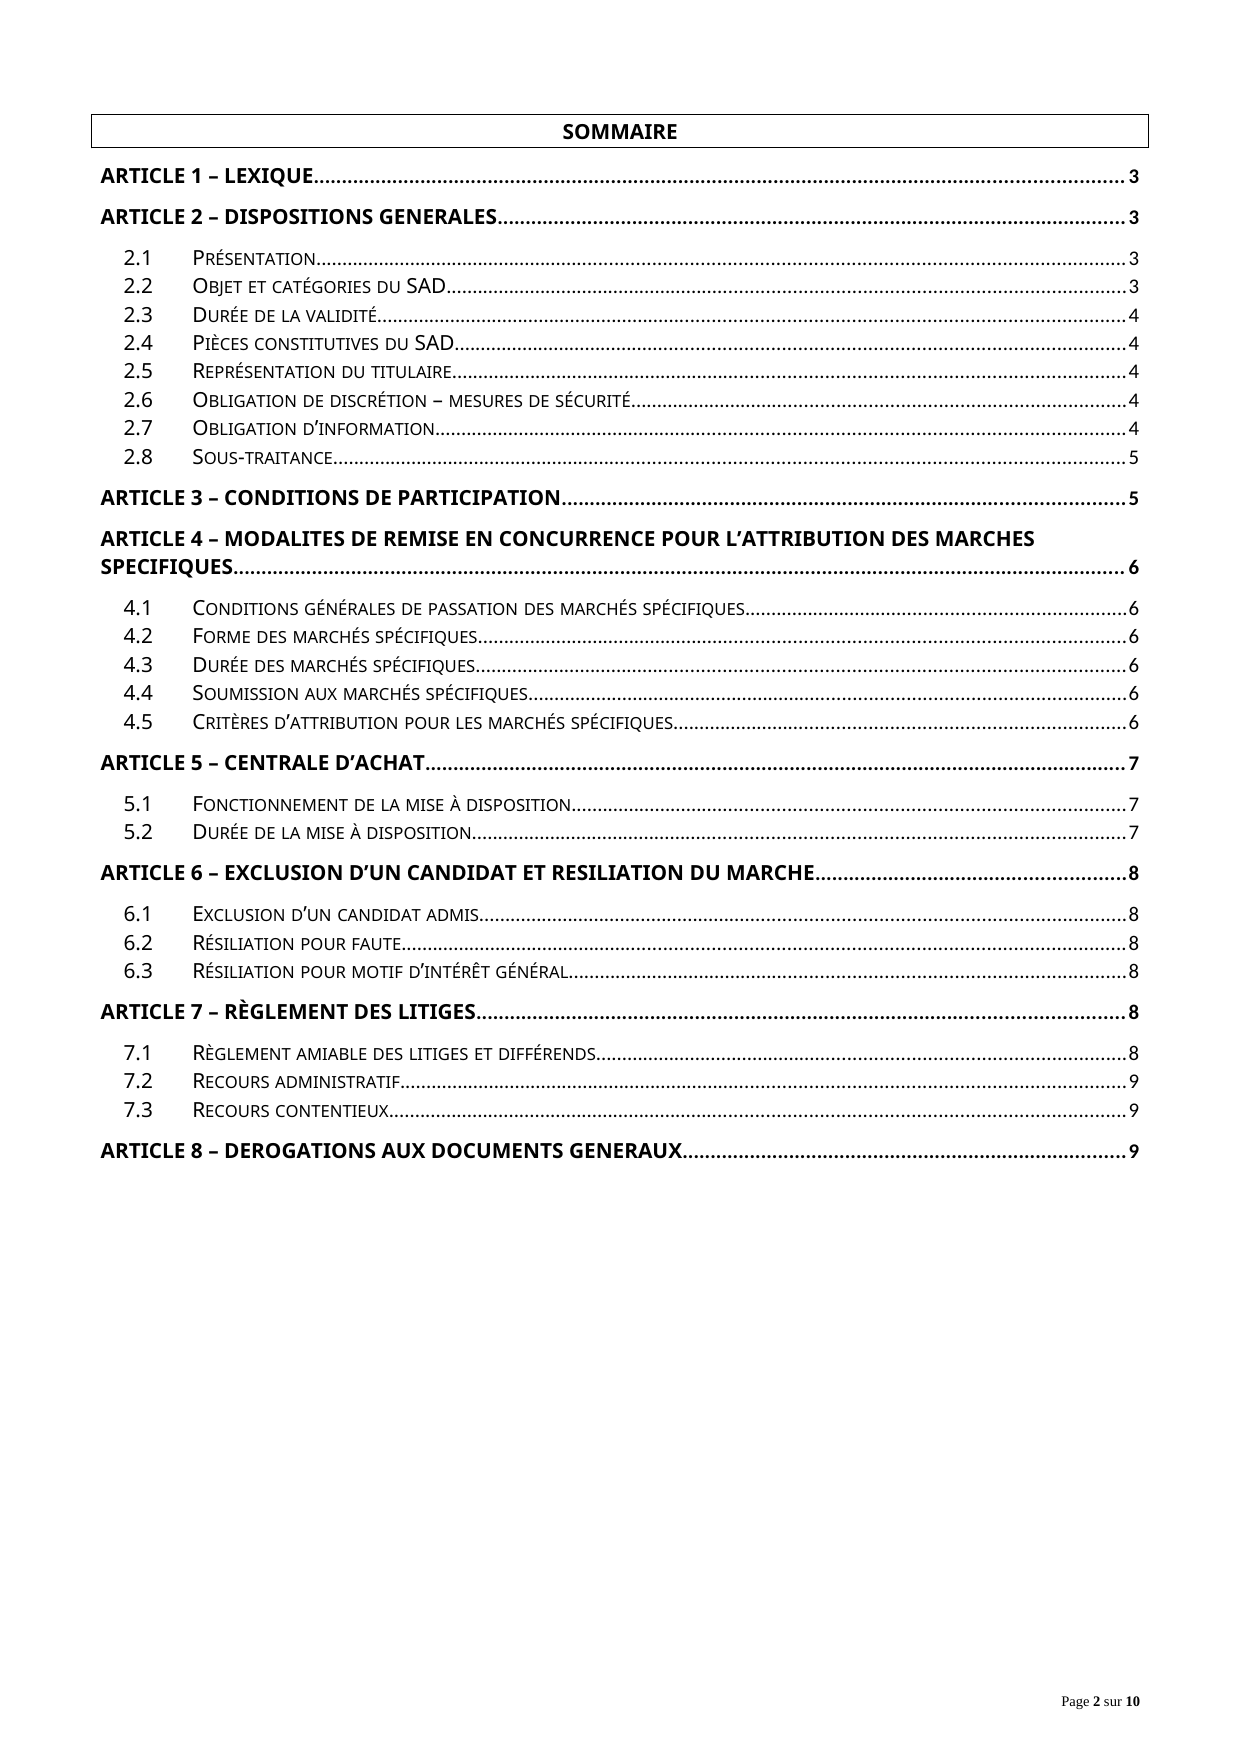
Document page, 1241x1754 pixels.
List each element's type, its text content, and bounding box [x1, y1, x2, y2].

text 2.3 Durée de la validité 4 [123, 300, 1140, 328]
text Article 3 – CONDITIONS DE PARTICIPATION 5 [100, 483, 1140, 511]
text 6.2 Résiliation pour faute 8 [123, 928, 1140, 956]
text 2.1 Présentation 3 [123, 243, 1140, 271]
text 4.5 Critères d’attribution pour les marchés spécifiques 6 [123, 707, 1140, 735]
text 2.2 Objet et catégories du SAD 3 [123, 271, 1140, 300]
text Article 8 – DEROGATIONS AUx documents generaux 9 [100, 1136, 1140, 1164]
text Article 2 – DISPOSITIONS GENERALES 3 [100, 202, 1140, 230]
text 7.3 Recours contentieux 9 [123, 1095, 1140, 1123]
text 5.1 Fonctionnement de la mise à disposition 7 [123, 789, 1140, 817]
text Article 5 – CENTRALE d’ACHAT 7 [100, 748, 1140, 776]
text Article 7 – RÈGLEMENT DES LITIGES 8 [100, 997, 1140, 1025]
text 4.1 Conditions générales de passation des marchés spécifiques 6 [123, 593, 1140, 622]
text 2.7 Obligation d’information 4 [123, 413, 1140, 442]
text 2.8 Sous-traitance 5 [123, 442, 1140, 470]
text 6.1 Exclusion d’un candidat admis 8 [123, 899, 1140, 928]
text 2.6 Obligation de discrétion – mesures de sécurité 4 [123, 385, 1140, 413]
text SOMMAIRE [92, 115, 1148, 147]
text 4.3 Durée des marchés spécifiques 6 [123, 650, 1140, 678]
text 6.3 Résiliation pour motif d’intérêt général 8 [123, 956, 1140, 984]
text Article 1 – LEXIQUE 3 [100, 161, 1140, 189]
text 7.1 Règlement amiable des litiges et différends 8 [123, 1038, 1140, 1066]
text 4.4 Soumission aux marchés spécifiques 6 [123, 678, 1140, 707]
text 7.2 Recours administratif 9 [123, 1066, 1140, 1095]
text Article 4 – MODALITES DE remise en concurrence pour l’attribution des marches specifiques 6 [100, 524, 1140, 581]
text Article 6 – EXCLUSION D’un CANDIDAT et RESILIATION DU MARCHE 8 [100, 858, 1140, 887]
text 4.2 Forme des marchés spécifiques 6 [123, 622, 1140, 650]
text 5.2 Durée de la mise à disposition 7 [123, 817, 1140, 846]
text 2.5 Représentation du titulaire 4 [123, 357, 1140, 385]
text 2.4 Pièces constitutives du SAD 4 [123, 328, 1140, 357]
